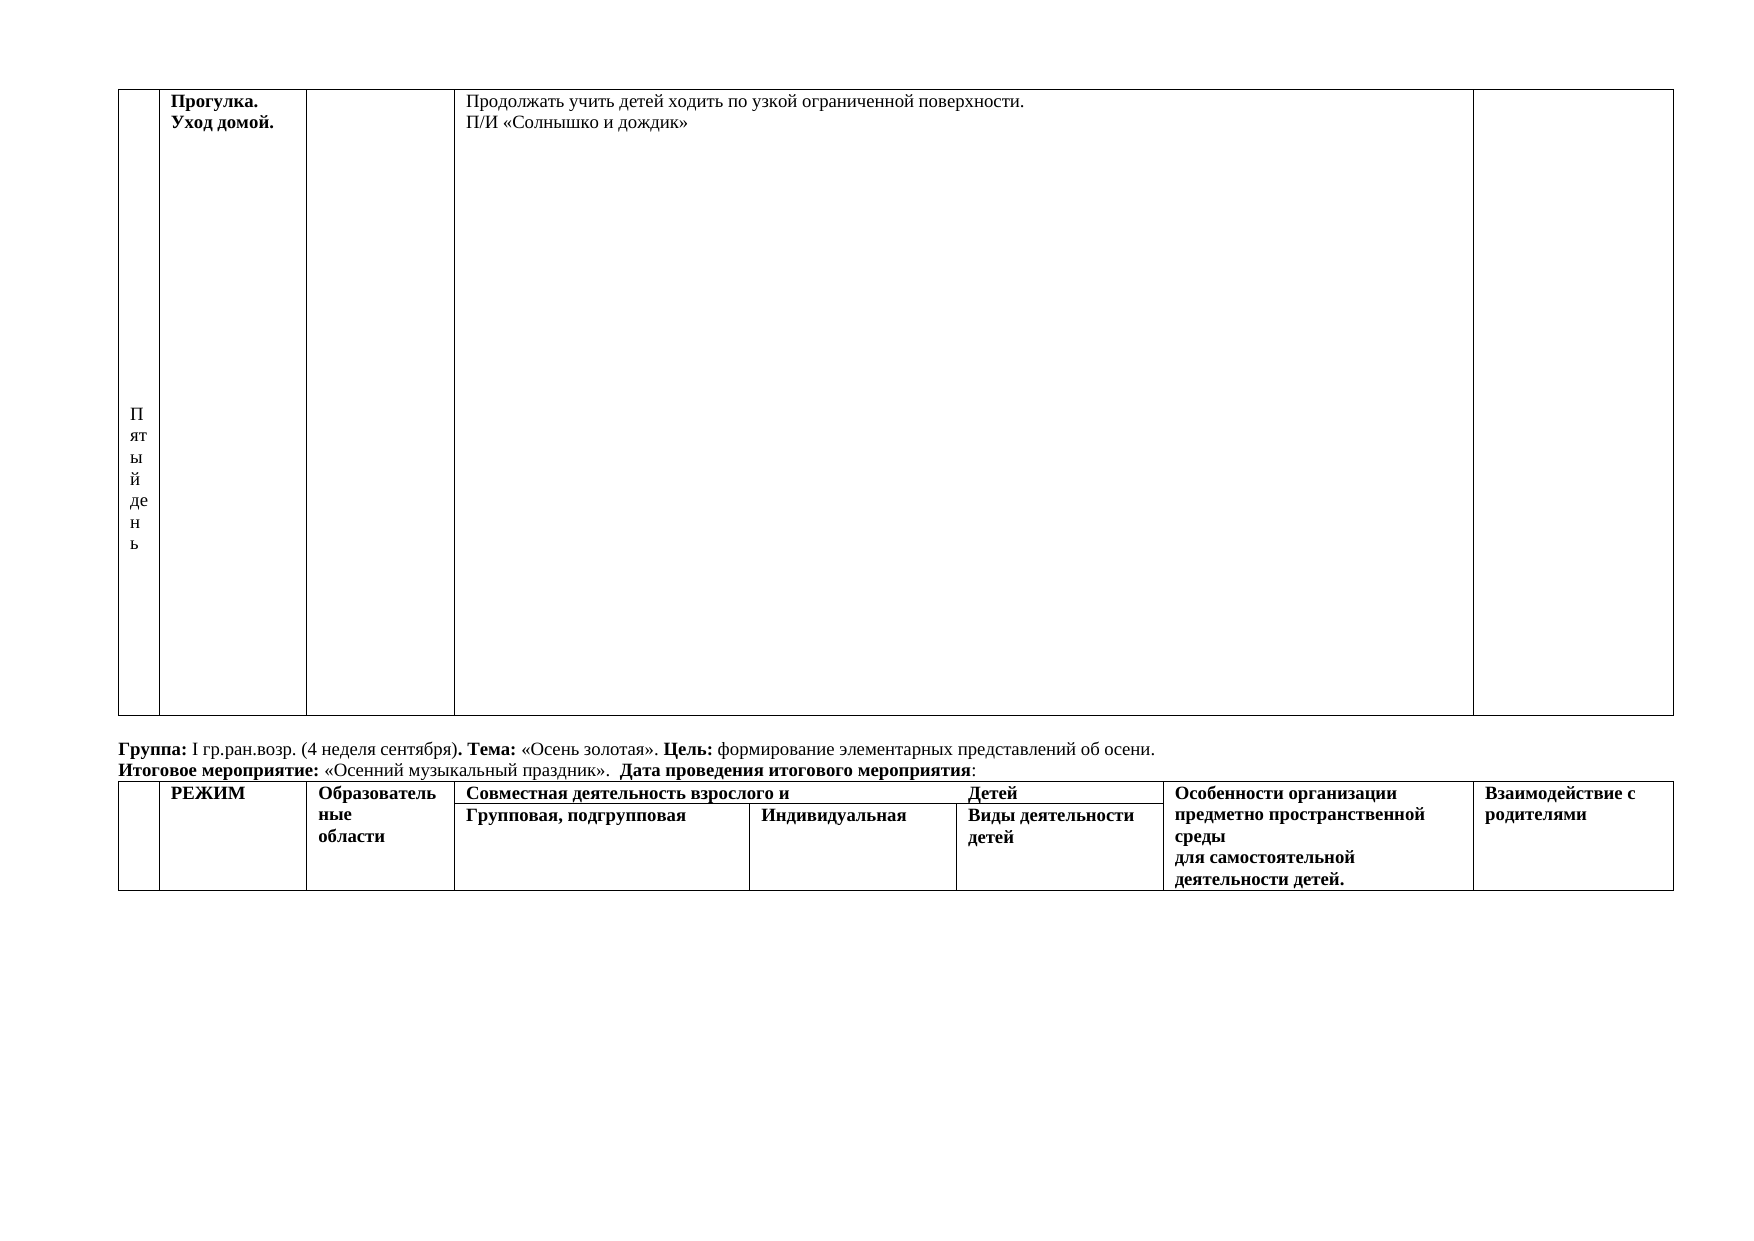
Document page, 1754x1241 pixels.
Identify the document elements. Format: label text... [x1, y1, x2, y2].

table_cell Прогулка. Уход домой. [160, 90, 306, 715]
table_cell Виды деятельности детей [957, 804, 1163, 889]
table_cell Индивидуальная [750, 804, 956, 889]
text Группа: I гр.ран.возр. (4 неделя сентября). Тема: «Осень золотая». Цель: формирование элементарных представлений об осени. [118, 738, 1636, 759]
table_header Совместная деятельность взрослого и [455, 782, 957, 803]
table_header [119, 782, 159, 889]
table_header Особенности организации предметно пространственной среды для самостоятельной деятельности детей. [1164, 782, 1473, 889]
table_header Детей [957, 782, 1163, 803]
table_header Образовательные области [307, 782, 454, 889]
table_cell Продолжать учить детей ходить по узкой ограниченной поверхности. П/И «Солнышко и дождик» [455, 90, 1473, 715]
table_cell Групповая, подгрупповая [455, 804, 749, 889]
table_header Взаимодействие с родителями [1474, 782, 1673, 889]
table_header РЕЖИМ [160, 782, 306, 889]
text Итоговое мероприятие: «Осенний музыкальный праздник». Дата проведения итогового мероприятия: [118, 759, 1636, 781]
